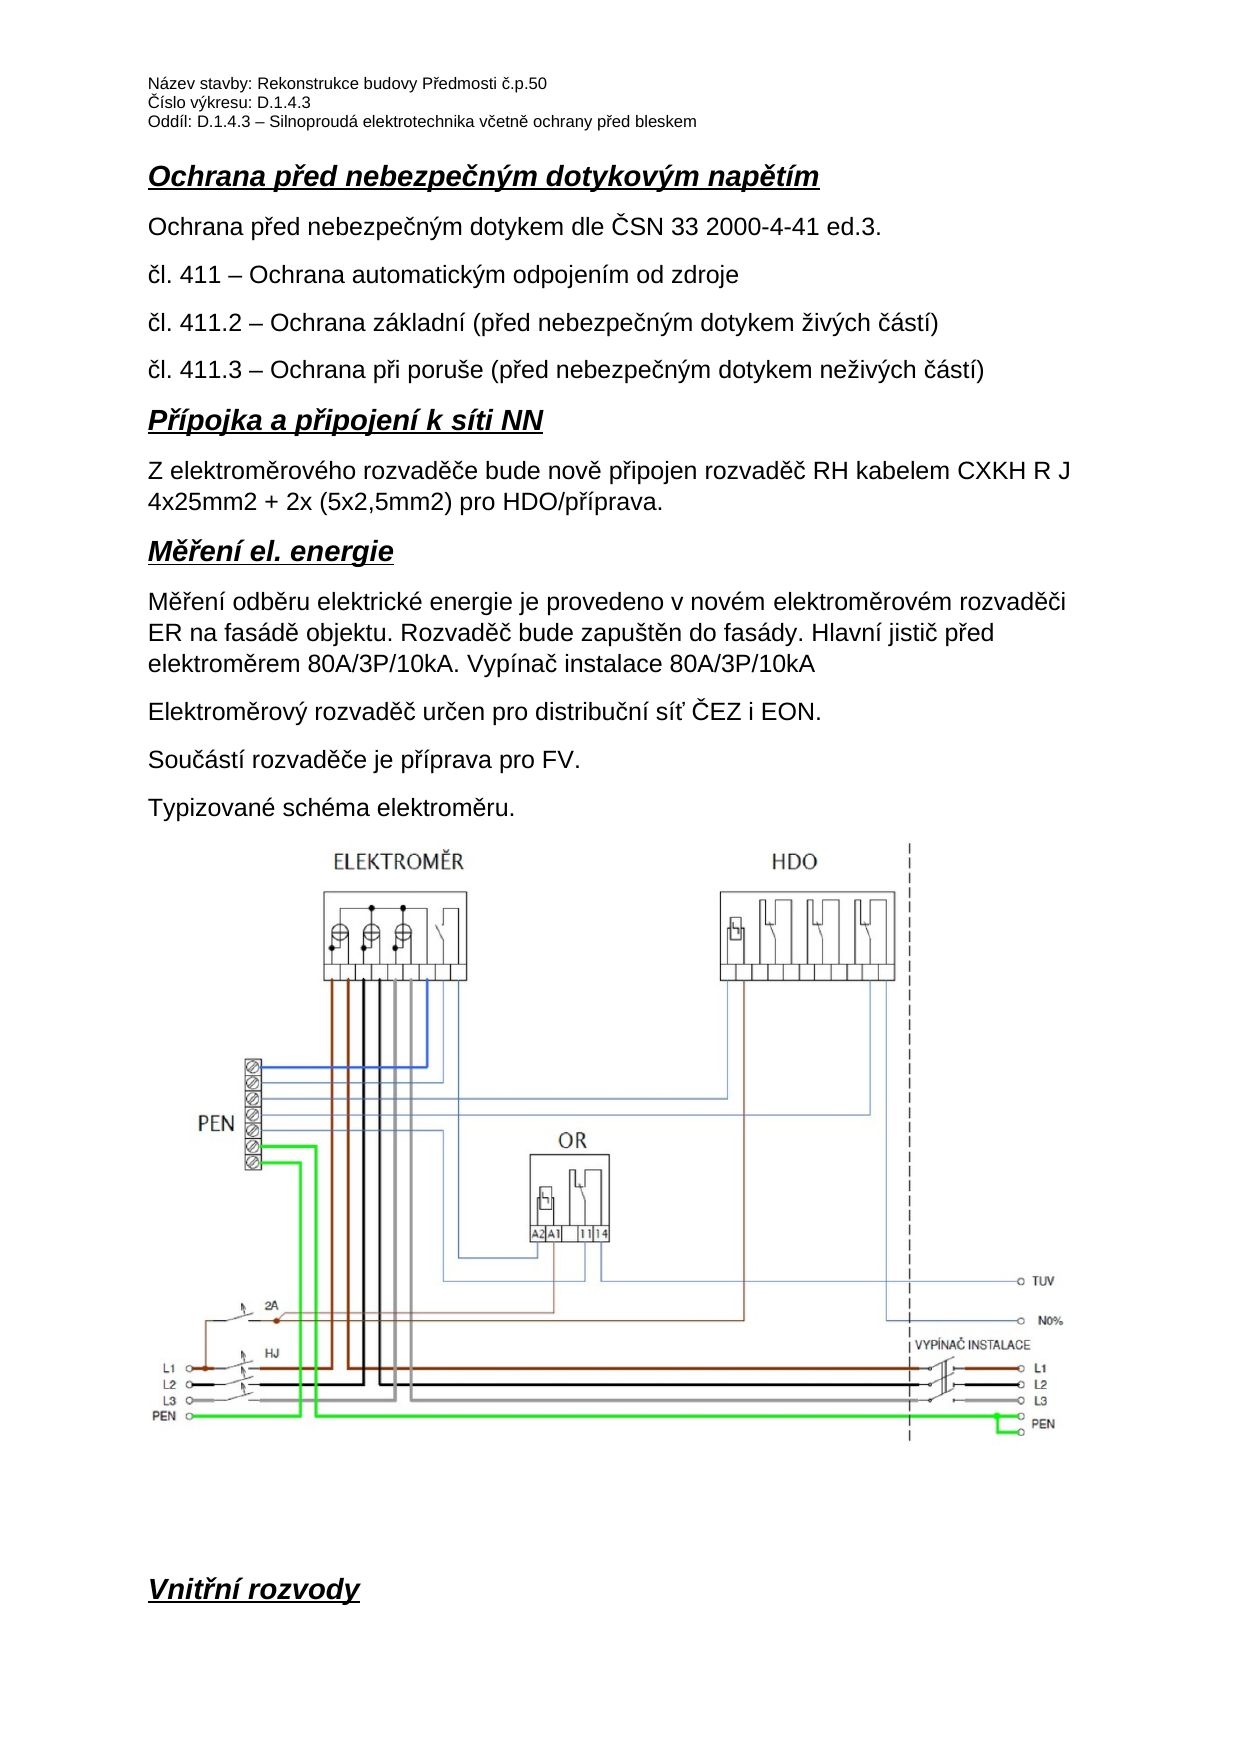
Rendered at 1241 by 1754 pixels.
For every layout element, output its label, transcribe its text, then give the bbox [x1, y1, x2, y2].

text čl. 411 – Ochrana automatickým odpojením od zdroje [148, 260, 1093, 288]
text Přípojka a připojení k síti NN [148, 403, 1093, 436]
text Ochrana před nebezpečným dotykem dle ČSN 33 2000-4-41 ed.3. [148, 212, 1093, 241]
text Měření odběru elektrické energie je provedeno v novém elektroměrovém rozvaděči ER na fasádě objektu. Rozvaděč bude zapuštěn do fasády. Hlavní jistič před elektroměrem 80A/3P/10kA. Vypínač instalace 80A/3P/10kA [148, 587, 1093, 678]
text Z elektroměrového rozvaděče bude nově připojen rozvaděč RH kabelem CXKH R J 4x25mm2 + 2x (5x2,5mm2) pro HDO/příprava. [148, 456, 1093, 516]
text Vnitřní rozvody [148, 1572, 1093, 1606]
text Měření el. energie [148, 534, 1093, 568]
text čl. 411.3 – Ochrana při poruše (před nebezpečným dotykem neživých částí) [148, 355, 1093, 384]
text Elektroměrový rozvaděč určen pro distribuční síť ČEZ i EON. [148, 697, 1093, 726]
text Součástí rozvaděče je příprava pro FV. [148, 745, 1093, 773]
picture [147, 840, 1072, 1448]
text Ochrana před nebezpečným dotykovým napětím [148, 159, 1093, 193]
text Typizované schéma elektroměru. [148, 792, 1093, 821]
text čl. 411.2 – Ochrana základní (před nebezpečným dotykem živých částí) [148, 307, 1093, 336]
